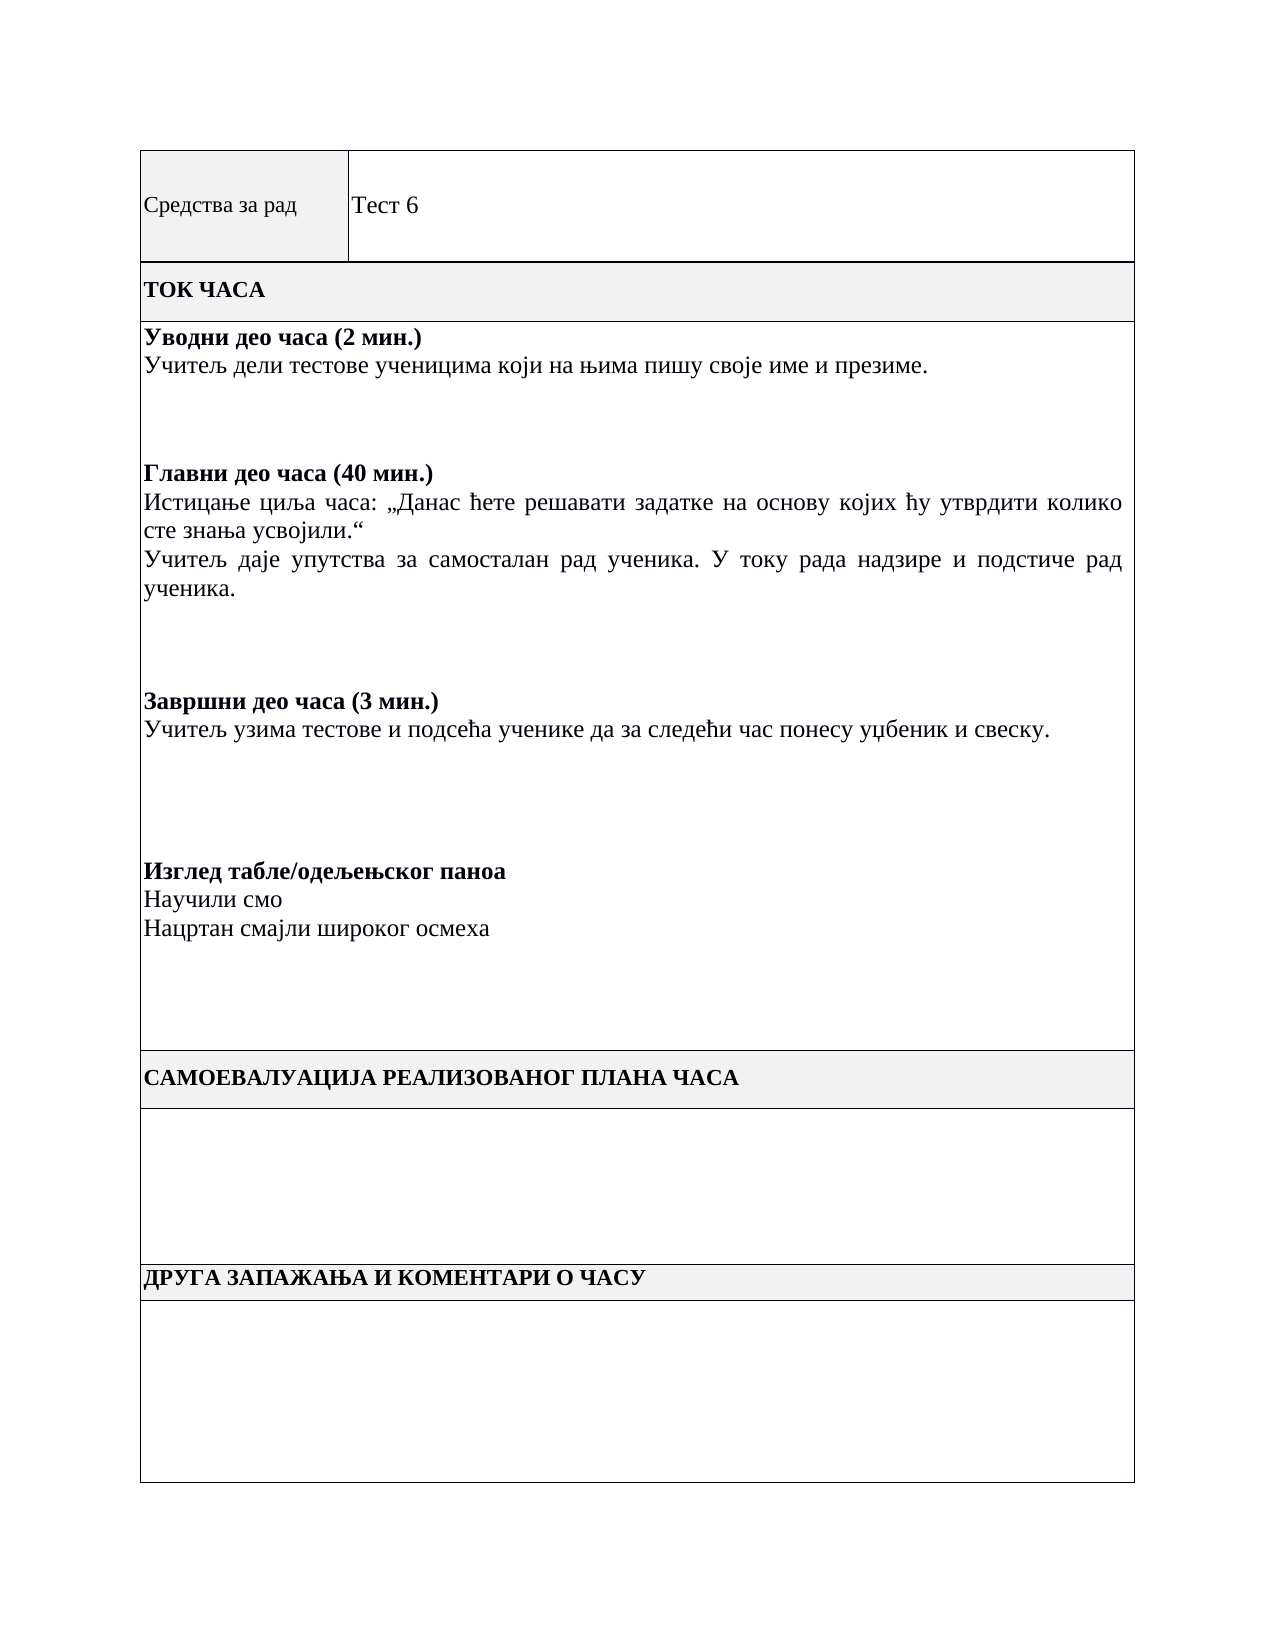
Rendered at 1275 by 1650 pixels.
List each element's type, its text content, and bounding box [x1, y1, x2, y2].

table_cell [141, 1301, 1134, 1482]
table_cell ТОК ЧАСА [141, 263, 1134, 321]
table_cell Уводни део часа (2 мин.) Учитељ дели тестове ученицима који на њима пишу своје име и презиме. Главни део часа (40 мин.) Истицање циља часа: „Данас ћете решавати задатке на основу којих ћу утврдити колико сте знања усвојили.“ Учитељ даје упутства за самосталан рад ученика. У току рада надзире и подстиче рад ученика. Завршни део часа (3 мин.) Учитељ узима тестове и подсећа ученике да за следећи час понесу уџбеник и свеску. Изглед табле/одељењског паноа Научили смо Нацртан смајли широког осмеха [141, 322, 1134, 1050]
table_cell САМОЕВАЛУАЦИЈА РЕАЛИЗОВАНОГ ПЛАНА ЧАСА [141, 1051, 1134, 1108]
table_cell [141, 1109, 1134, 1263]
table_cell Средства за рад [141, 151, 348, 261]
table_cell Тест 6 [349, 151, 1134, 261]
table_cell ДРУГА ЗАПАЖАЊА И КОМЕНТАРИ О ЧАСУ [141, 1265, 1134, 1300]
